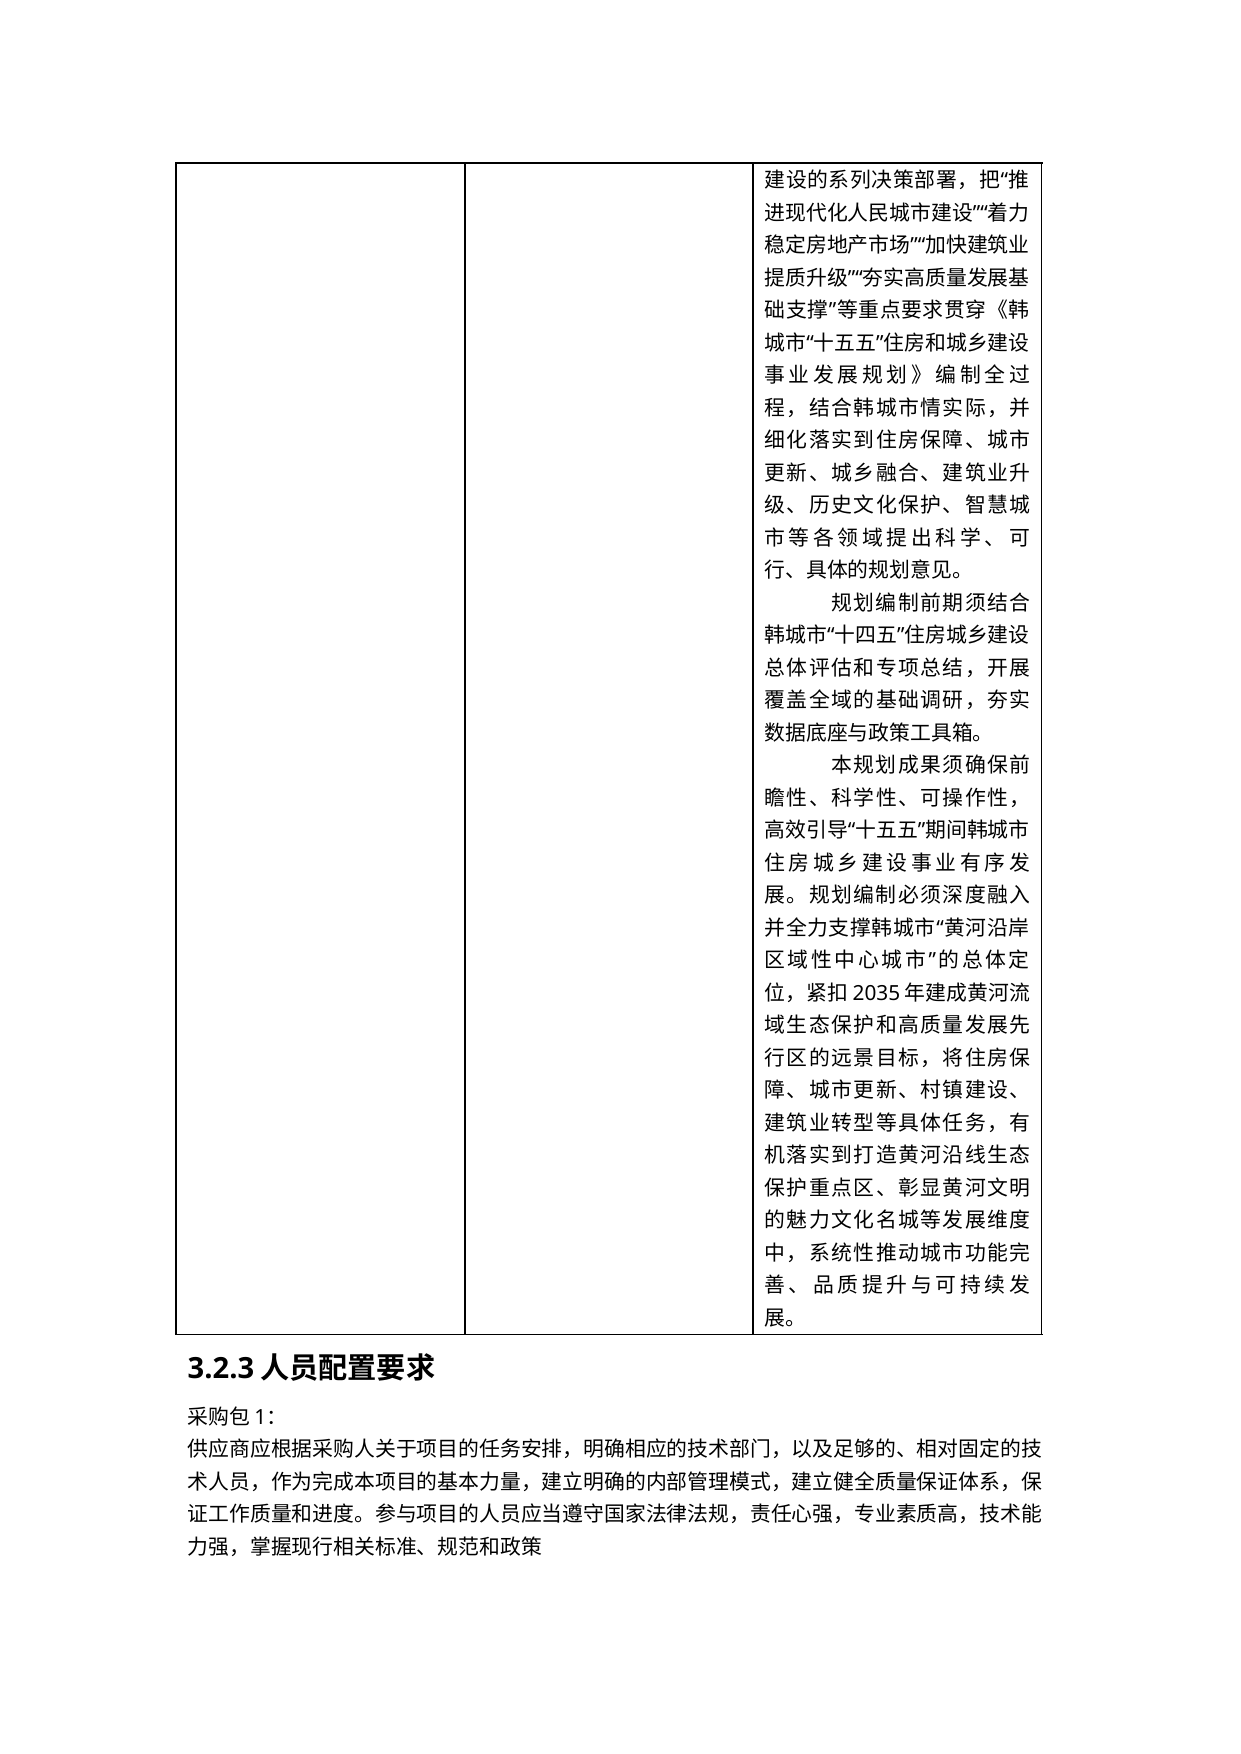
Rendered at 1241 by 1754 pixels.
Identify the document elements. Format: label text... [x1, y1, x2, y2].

table_cell [466, 164, 752, 1333]
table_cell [754, 164, 1041, 1333]
text 3.2.3人员配置要求 [187, 1335, 1053, 1400]
text 供应商应根据采购人关于项目的任务安排，明确相应的技术部门，以及足够的、相对固定的技术人员，作为完成本项目的基本力量，建立明确的内部管理模式，建立健全质量保证体系，保证工作质量和进度。参与项目的人员应当遵守国家法律法规，责任心强，专业素质高，技术能力强，掌握现行相关标准、规范和政策 [187, 1433, 1053, 1563]
table_cell 1 [177, 164, 464, 1333]
text 采购包1： [187, 1400, 1053, 1433]
